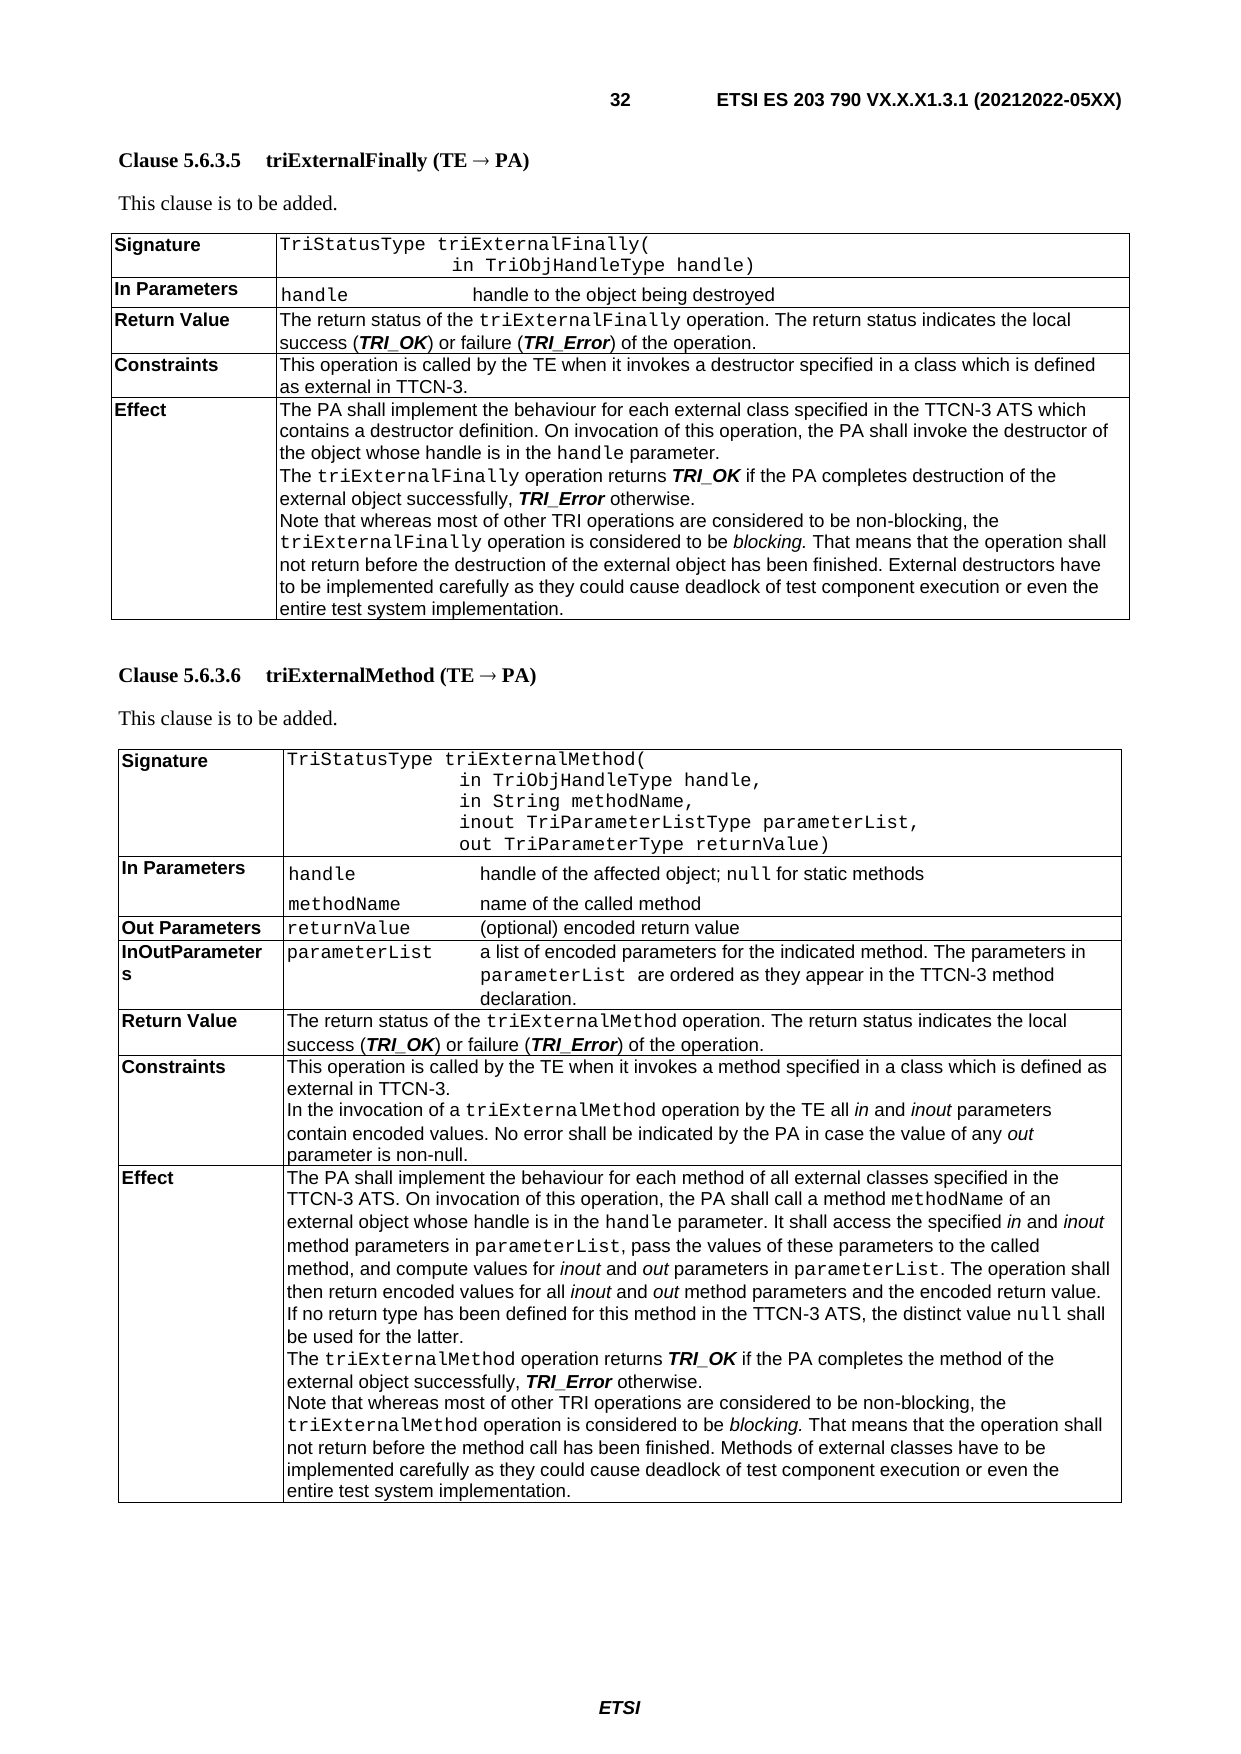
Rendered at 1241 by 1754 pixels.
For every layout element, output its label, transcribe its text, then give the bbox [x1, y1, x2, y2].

table_header Signature [119, 750, 283, 856]
text This clause is to be added. [118, 706, 1122, 730]
table_cell In Parameters [119, 857, 283, 916]
table_header TriStatusType triExternalMethod( in TriObjHandleType handle, in String methodName, inout TriParameterListType parameterList, out TriParameterType returnValue) [284, 750, 1121, 856]
table_cell The return status of the triExternalFinally operation. The return status indicates the local success (TRI_OK) or failure (TRI_Error) of the operation. [277, 308, 1129, 353]
table_header Signature [112, 234, 276, 277]
table_cell Return Value [119, 1010, 283, 1055]
table_cell The PA shall implement the behaviour for each method of all external classes specified in the TTCN-3 ATS. On invocation of this operation, the PA shall call a method methodName of an external object whose handle is in the handle parameter. It shall access the specified in and inout method parameters in parameterList, pass the values of these parameters to the called method, and compute values for inout and out parameters in parameterList. The operation shall then return encoded values for all inout and out method parameters and the encoded return value. If no return type has been defined for this method in the TTCN-3 ATS, the distinct value null shall be used for the latter. The triExternalMethod operation returns TRI_OK if the PA completes the method of the external object successfully, TRI_Error otherwise. Note that whereas most of other TRI operations are considered to be non-blocking, the triExternalMethod operation is considered to be blocking. That means that the operation shall not return before the method call has been finished. Methods of external classes have to be implemented carefully as they could cause deadlock of test component execution or even the entire test system implementation. [284, 1166, 1121, 1502]
text Clause 5.6.3.5 triExternalFinally (TE PA) [118, 148, 1122, 172]
table_cell This operation is called by the TE when it invokes a destructor specified in a class which is defined as external in TTCN-3. [277, 354, 1129, 397]
table_cell Constraints [112, 354, 276, 397]
table_cell The PA shall implement the behaviour for each external class specified in the TTCN-3 ATS which contains a destructor definition. On invocation of this operation, the PA shall invoke the destructor of the object whose handle is in the handle parameter. The triExternalFinally operation returns TRI_OK if the PA completes destruction of the external object successfully, TRI_Error otherwise. Note that whereas most of other TRI operations are considered to be non-blocking, the triExternalFinally operation is considered to be blocking. That means that the operation shall not return before the destruction of the external object has been finished. External destructors have to be implemented carefully as they could cause deadlock of test component execution or even the entire test system implementation. [277, 398, 1129, 619]
table_header TriStatusType triExternalFinally( in TriObjHandleType handle) [277, 234, 1129, 277]
table_cell The return status of the triExternalMethod operation. The return status indicates the local success (TRI_OK) or failure (TRI_Error) of the operation. [284, 1010, 1121, 1055]
table_cell In Parameters [112, 278, 276, 307]
table_cell parameterList a list of encoded parameters for the indicated method. The parameters in parameterList are ordered as they appear in the TTCN-3 method declaration. [284, 941, 1121, 1009]
table_cell handle handle of the affected object; null for static methods methodName name of the called method [284, 857, 1121, 916]
table_cell handle handle to the object being destroyed [277, 278, 1129, 307]
table_cell InOutParameters [119, 941, 283, 1009]
table_cell Effect [119, 1166, 283, 1502]
table_cell Out Parameters [119, 917, 283, 940]
table_cell This operation is called by the TE when it invokes a method specified in a class which is defined as external in TTCN-3. In the invocation of a triExternalMethod operation by the TE all in and inout parameters contain encoded values. No error shall be indicated by the PA in case the value of any out parameter is non-null. [284, 1056, 1121, 1165]
text This clause is to be added. [118, 190, 1122, 214]
table_cell Constraints [119, 1056, 283, 1165]
table_cell Return Value [112, 308, 276, 353]
table_cell returnValue (optional) encoded return value [284, 917, 1121, 940]
table_cell Effect [112, 398, 276, 619]
text Clause 5.6.3.6 triExternalMethod (TE PA) [118, 663, 1122, 687]
